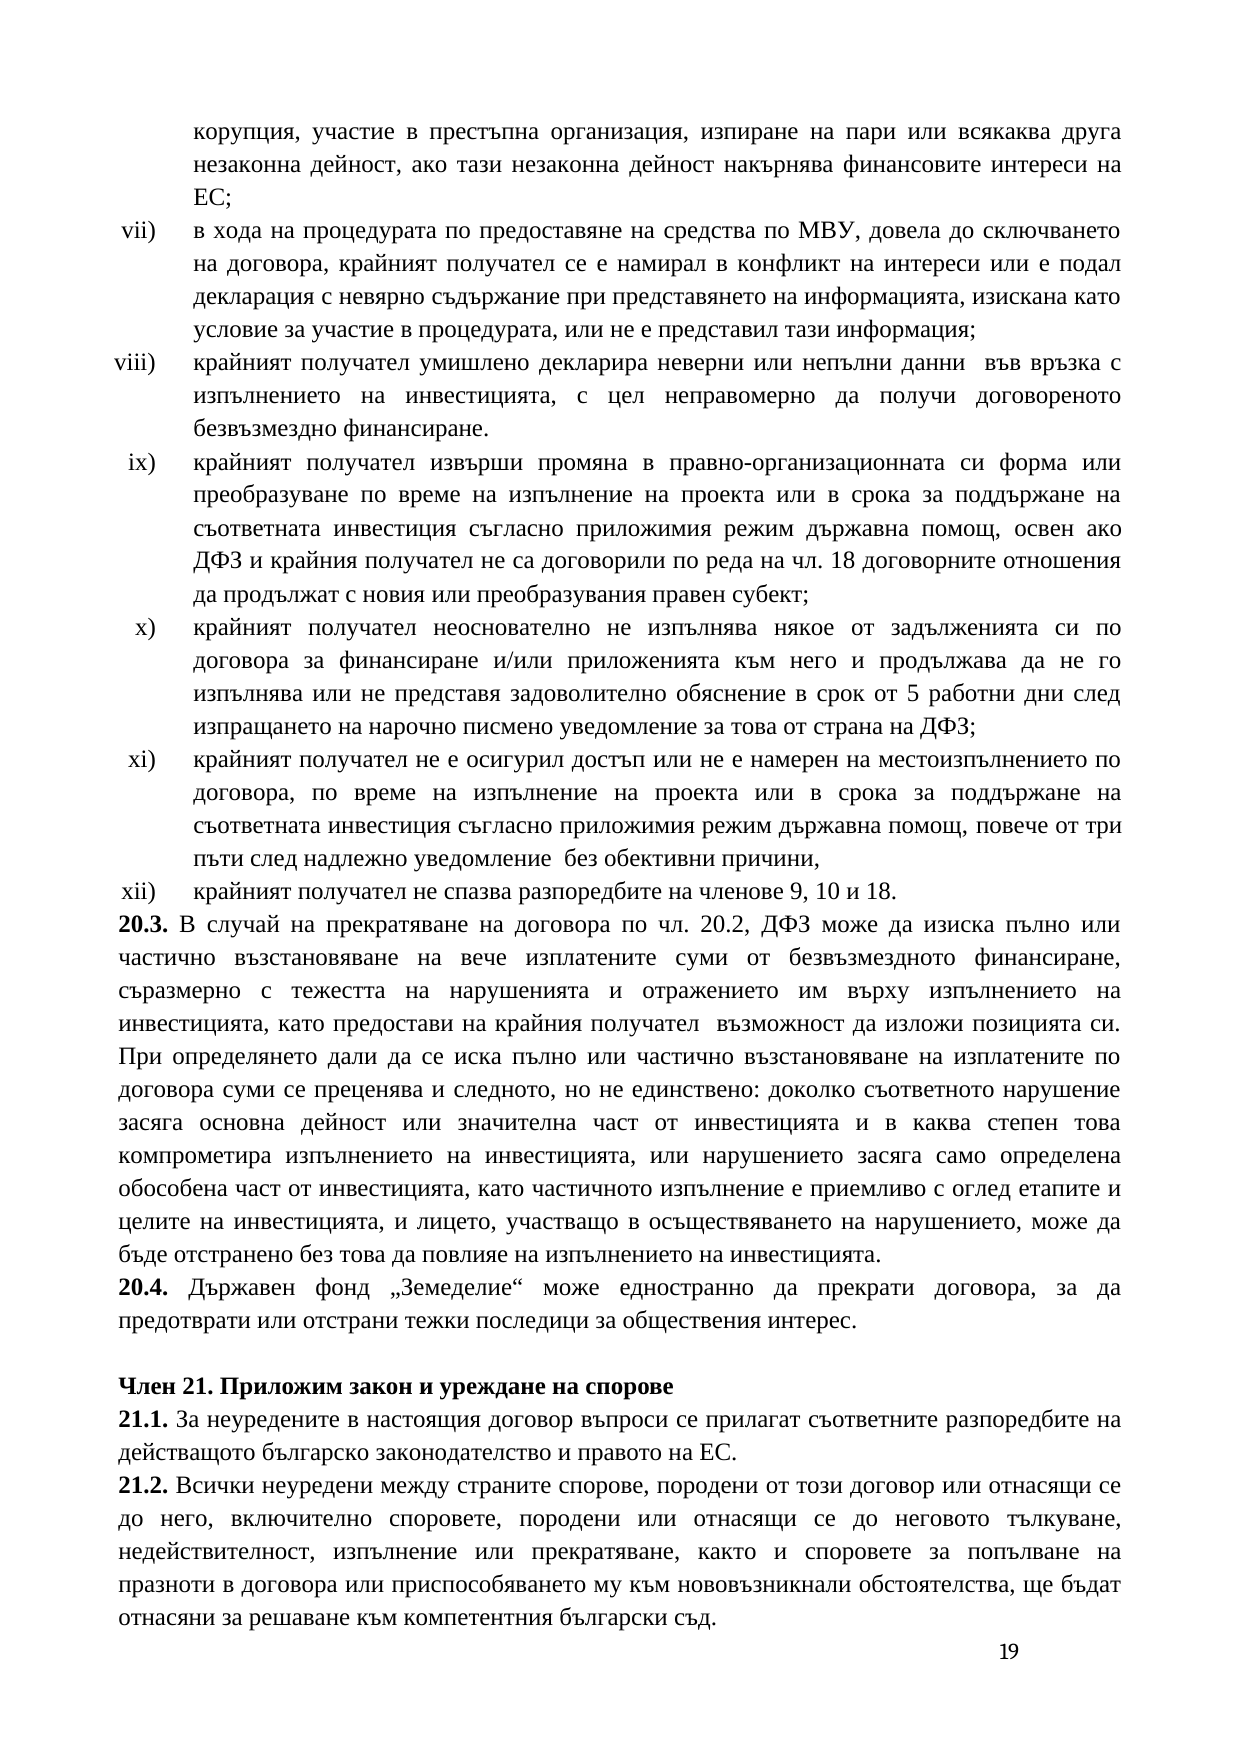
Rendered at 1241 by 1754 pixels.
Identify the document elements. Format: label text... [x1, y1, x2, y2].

subtitle Член 21. Приложим закон и уреждане на спорове [118, 1371, 1122, 1400]
list крайният получател умишлено декларира неверни или непълни данни във връзка с изпълнението на инвестицията, с цел неправомерно да получи договореното безвъзмездно финансиране. [156, 347, 1122, 442]
list в хода на процедурата по предоставяне на средства по МВУ, довела до сключването на договора, крайният получател се е намирал в конфликт на интереси или е подал декларация с невярно съдържание при представянето на информацията, изискана като условие за участие в процедурата, или не е представил тази информация; [156, 215, 1122, 343]
list крайният получател не е осигурил достъп или не е намерен на местоизпълнението по договора, по време на изпълнение на проекта или в срока за поддържане на съответната инвестиция съгласно приложимия режим държавна помощ, повече от три пъти след надлежно уведомление без обективни причини, [156, 744, 1122, 872]
text 20.4. Държавен фонд „Земеделие“ може едностранно да прекрати договора, за да предотврати или отстрани тежки последици за обществения интерес. [118, 1272, 1122, 1334]
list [156, 116, 1122, 211]
text 21.2. Всички неуредени между страните спорове, породени от този договор или отнасящи се до него, включително споровете, породени или отнасящи се до неговото тълкуване, недействителност, изпълнение или прекратяване, както и споровете за попълване на празноти в договора или приспособяването му към нововъзникнали обстоятелства, ще бъдат отнасяни за решаване към компетентния български съд. [118, 1470, 1122, 1631]
list крайният получател не спазва разпоредбите на членове 9, 10 и 18. [156, 876, 1122, 904]
list крайният получател извърши промяна в правно-организационната си форма или преобразуване по време на изпълнение на проекта или в срока за поддържане на съответната инвестиция съгласно приложимия режим държавна помощ, освен ако ДФЗ и крайния получател не са договорили по реда на чл. 18 договорните отношения да продължат с новия или преобразувания правен субект; [156, 447, 1122, 607]
list крайният получател неоснователно не изпълнява някое от задълженията си по договора за финансиране и/или приложенията към него и продължава да не го изпълнява или не представя задоволително обяснение в срок от 5 работни дни след изпращането на нарочно писмено уведомление за това от страна на ДФЗ; [156, 612, 1122, 739]
text 20.3. В случай на прекратяване на договора по чл. 20.2, ДФЗ може да изиска пълно или частично възстановяване на вече изплатените суми от безвъзмездното финансиране, съразмерно с тежестта на нарушенията и отражението им върху изпълнението на инвестицията, като предостави на крайния получател възможност да изложи позицията си. При определянето дали да се иска пълно или частично възстановяване на изплатените по договора суми се преценява и следното, но не единствено: доколко съответното нарушение засяга основна дейност или значителна част от инвестицията и в каква степен това компрометира изпълнението на инвестицията, или нарушението засяга само определена обособена част от инвестицията, като частичното изпълнение е приемливо с оглед етапите и целите на инвестицията, и лицето, участващо в осъществяването на нарушението, може да бъде отстранено без това да повлияе на изпълнението на инвестицията. [118, 909, 1122, 1268]
text 21.1. За неуредените в настоящия договор въпроси се прилагат съответните разпоредбите на действащото българско законодателство и правото на ЕС. [118, 1404, 1122, 1466]
